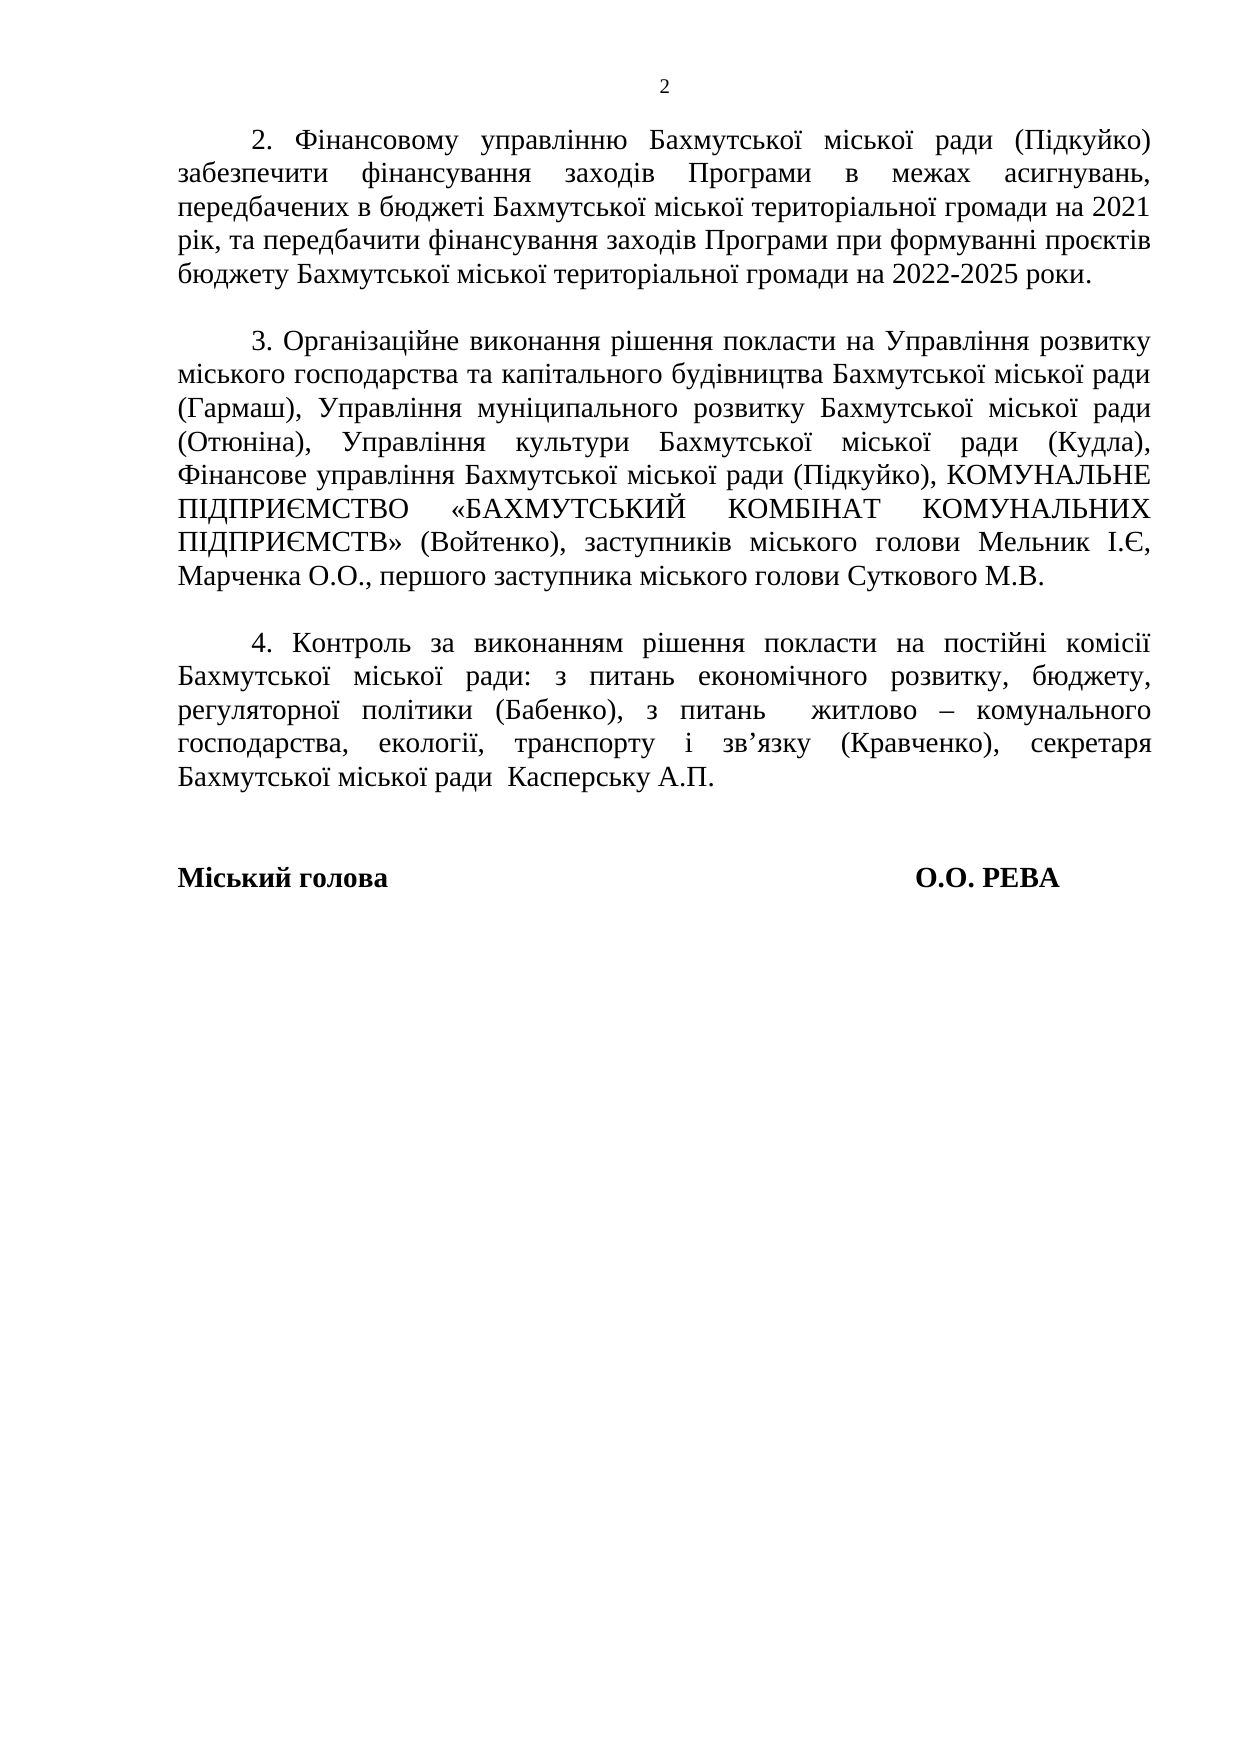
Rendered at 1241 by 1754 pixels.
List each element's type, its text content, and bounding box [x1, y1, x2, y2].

text Міський голова О.О. РЕВА [177, 860, 1152, 893]
text 4. Контроль за виконанням рішення покласти на постійні комісії Бахмутської міської ради: з питань економічного розвитку, бюджету, регуляторної політики (Бабенко), з питань житлово – комунального господарства, екології, транспорту і зв’язку (Кравченко), секретаря Бахмутської міської ради Касперську А.П. [177, 625, 1152, 793]
text 2. Фінансовому управлінню Бахмутської міської ради (Підкуйко) забезпечити фінансування заходів Програми в межах асигнувань, передбачених в бюджеті Бахмутської міської територіальної громади на 2021 рік, та передбачити фінансування заходів Програми при формуванні проєктів бюджету Бахмутської міської територіальної громади на 2022-2025 роки. [177, 122, 1152, 289]
text 3. Організаційне виконання рішення покласти на Управління розвитку міського господарства та капітального будівництва Бахмутської міської ради (Гармаш), Управління муніципального розвитку Бахмутської міської ради (Отюніна), Управління культури Бахмутської міської ради (Кудла), Фінансове управління Бахмутської міської ради (Підкуйко), КОМУНАЛЬНЕ ПІДПРИЄМСТВО «БАХМУТСЬКИЙ КОМБІНАТ КОМУНАЛЬНИХ ПІДПРИЄМСТВ» (Войтенко), заступників міського голови Мельник І.Є, Марченка О.О., першого заступника міського голови Суткового М.В. [177, 323, 1152, 591]
